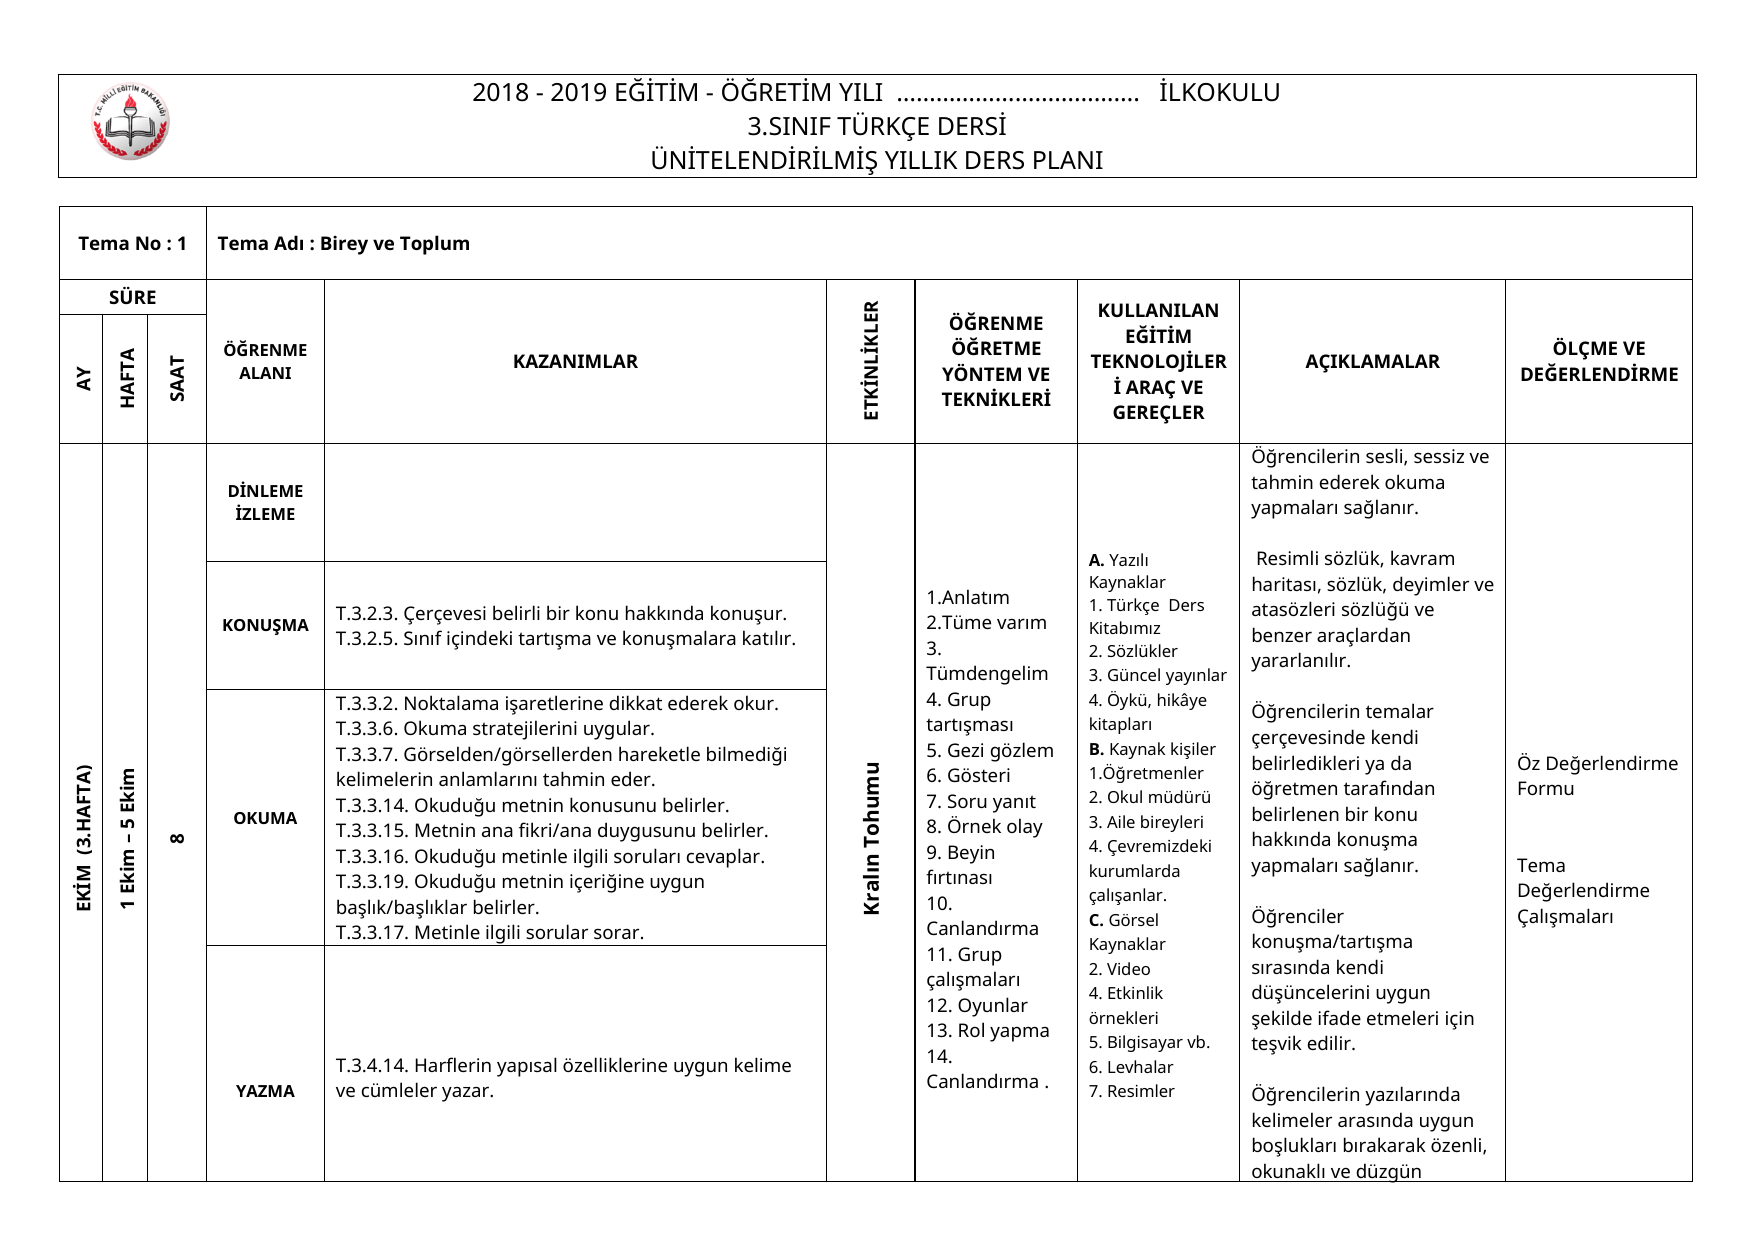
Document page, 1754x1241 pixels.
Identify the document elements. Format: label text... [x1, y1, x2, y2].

table_cell ÖĞRENME ÖĞRETME YÖNTEM VE TEKNİKLERİ [916, 280, 1077, 443]
table_cell Öz Değerlendirme Formu Tema Değerlendirme Çalışmaları [1506, 444, 1692, 1181]
table_cell A. Yazılı Kaynaklar 1. Türkçe Ders Kitabımız 2. Sözlükler 3. Güncel yayınlar 4. Öykü, hikâye kitapları B. Kaynak kişiler 1.Öğretmenler 2. Okul müdürü 3. Aile bireyleri 4. Çevremizdeki kurumlarda çalışanlar. C. Görsel Kaynaklar 2. Video 4. Etkinlik örnekleri 5. Bilgisayar vb. 6. Levhalar 7. Resimler [1078, 444, 1239, 1181]
table_cell Öğrencilerin sesli, sessiz ve tahmin ederek okuma yapmaları sağlanır. Resimli sözlük, kavram haritası, sözlük, deyimler ve atasözleri sözlüğü ve benzer araçlardan yararlanılır. Öğrencilerin temalar çerçevesinde kendi belirledikleri ya da öğretmen tarafından belirlenen bir konu hakkında konuşma yapmaları sağlanır. Öğrenciler konuşma/tartışma sırasında kendi düşüncelerini uygun şekilde ifade etmeleri için teşvik edilir. Öğrencilerin yazılarında kelimeler arasında uygun boşlukları bırakarak özenli, okunaklı ve düzgün yazmaları yazmaları sağlanır. [1240, 444, 1505, 1181]
table_header Tema No : 1 [60, 207, 206, 279]
table_cell HAFTA [103, 315, 147, 443]
table_cell ÖLÇME VE DEĞERLENDİRME [1506, 280, 1692, 443]
table_cell EKİM (3.HAFTA) [60, 444, 102, 1181]
table_cell AY [60, 315, 102, 443]
table_cell ETKİNLİKLER [827, 280, 914, 443]
table_cell 1.Anlatım 2.Tüme varım 3. Tümdengelim 4. Grup tartışması 5. Gezi gözlem 6. Gösteri 7. Soru yanıt 8. Örnek olay 9. Beyin fırtınası 10. Canlandırma 11. Grup çalışmaları 12. Oyunlar 13. Rol yapma 14. Canlandırma . [916, 444, 1077, 1181]
table_cell YAZMA [207, 946, 324, 1181]
table_cell SÜRE [60, 280, 206, 314]
table_cell KULLANILAN EĞİTİM TEKNOLOJİLERİ ARAÇ VE GEREÇLER [1078, 280, 1239, 443]
table_cell T.3.3.2. Noktalama işaretlerine dikkat ederek okur. T.3.3.6. Okuma stratejilerini uygular. T.3.3.7. Görselden/görsellerden hareketle bilmediği kelimelerin anlamlarını tahmin eder. T.3.3.14. Okuduğu metnin konusunu belirler. T.3.3.15. Metnin ana fikri/ana duygusunu belirler. T.3.3.16. Okuduğu metinle ilgili soruları cevaplar. T.3.3.19. Okuduğu metnin içeriğine uygun başlık/başlıklar belirler. T.3.3.17. Metinle ilgili sorular sorar. [325, 690, 826, 945]
table_cell [325, 444, 826, 561]
table_cell KAZANIMLAR [325, 280, 826, 443]
table_header Tema Adı : Birey ve Toplum [207, 207, 1692, 279]
table_cell KONUŞMA [207, 562, 324, 689]
table_cell ÖĞRENME ALANI [207, 280, 324, 443]
table_cell AÇIKLAMALAR [1240, 280, 1505, 443]
table_cell OKUMA [207, 690, 324, 945]
picture [85, 77, 175, 167]
table_cell 1 Ekim – 5 Ekim [103, 444, 147, 1181]
table_cell SAAT [148, 315, 206, 443]
table_cell T.3.4.14. Harflerin yapısal özelliklerine uygun kelime ve cümleler yazar. [325, 946, 826, 1181]
table_cell DİNLEME İZLEME [207, 444, 324, 561]
table_cell T.3.2.3. Çerçevesi belirli bir konu hakkında konuşur. T.3.2.5. Sınıf içindeki tartışma ve konuşmalara katılır. [325, 562, 826, 689]
table_cell Kralın Tohumu [827, 444, 914, 1181]
table_cell 8 [148, 444, 206, 1181]
